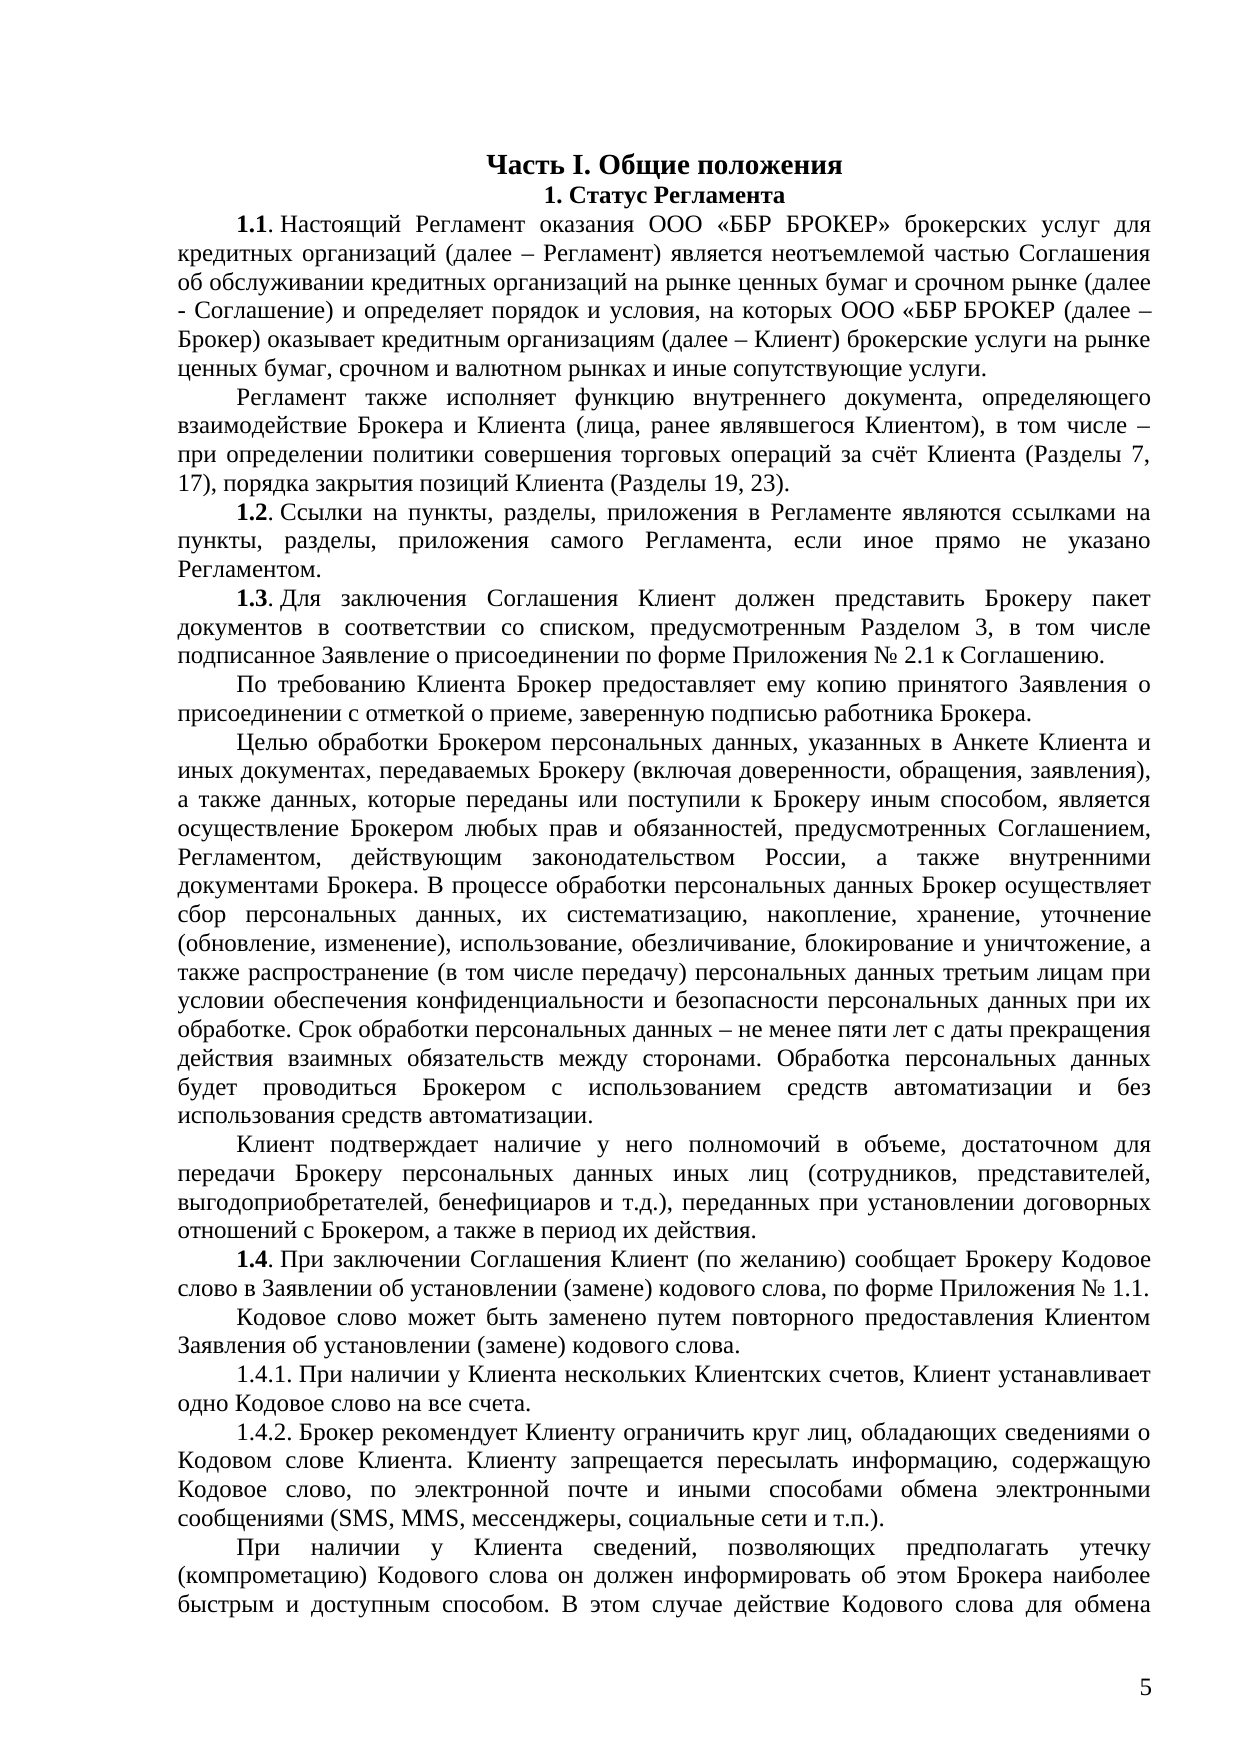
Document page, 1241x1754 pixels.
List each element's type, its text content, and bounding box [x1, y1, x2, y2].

text 1.4.1. При наличии у Клиента нескольких Клиентских счетов, Клиент устанавливает одно Кодовое слово на все счета. [177, 1359, 1152, 1417]
text Кодовое слово может быть заменено путем повторного предоставления Клиентом Заявления об установлении (замене) кодового слова. [177, 1302, 1152, 1359]
text Регламент также исполняет функцию внутреннего документа, определяющего взаимодействие Брокера и Клиента (лица, ранее являвшегося Клиентом), в том числе – при определении политики совершения торговых операций за счёт Клиента (Разделы 7, 17), порядка закрытия позиций Клиента (Разделы 19, 23). [177, 382, 1152, 497]
text 1.3. Для заключения Соглашения Клиент должен представить Брокеру пакет документов в соответствии со списком, предусмотренным Разделом 3, в том числе подписанное Заявление о присоединении по форме Приложения № 2.1 к Соглашению. [177, 583, 1152, 669]
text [177, 1532, 1152, 1618]
text Клиент подтверждает наличие у него полномочий в объеме, достаточном для передачи Брокеру персональных данных иных лиц (сотрудников, представителей, выгодоприобретателей, бенефициаров и т.д.), переданных при установлении договорных отношений с Брокером, а также в период их действия. [177, 1129, 1152, 1244]
text 1.2. Ссылки на пункты, разделы, приложения в Регламенте являются ссылками на пункты, разделы, приложения самого Регламента, если иное прямо не указано Регламентом. [177, 497, 1152, 583]
text 1.4. При заключении Соглашения Клиент (по желанию) сообщает Брокеру Кодовое слово в Заявлении об установлении (замене) кодового слова, по форме Приложения № 1.1. [177, 1244, 1152, 1302]
text 1.1. Настоящий Регламент оказания ООО «ББР БРОКЕР» брокерских услуг для кредитных организаций (далее – Регламент) является неотъемлемой частью Соглашения об обслуживании кредитных организаций на рынке ценных бумаг и срочном рынке (далее - Соглашение) и определяет порядок и условия, на которых ООО «ББР БРОКЕР (далее – Брокер) оказывает кредитным организациям (далее – Клиент) брокерские услуги на рынке ценных бумаг, срочном и валютном рынках и иные сопутствующие услуги. [177, 209, 1152, 382]
text По требованию Клиента Брокер предоставляет ему копию принятого Заявления о присоединении с отметкой о приеме, заверенную подписью работника Брокера. [177, 669, 1152, 727]
subtitle 1. Статус Регламента [177, 180, 1152, 209]
text Целью обработки Брокером персональных данных, указанных в Анкете Клиента и иных документах, передаваемых Брокеру (включая доверенности, обращения, заявления), а также данных, которые переданы или поступили к Брокеру иным способом, является осуществление Брокером любых прав и обязанностей, предусмотренных Соглашением, Регламентом, действующим законодательством России, а также внутренними документами Брокера. В процессе обработки персональных данных Брокер осуществляет сбор персональных данных, их систематизацию, накопление, хранение, уточнение (обновление, изменение), использование, обезличивание, блокирование и уничтожение, а также распространение (в том числе передачу) персональных данных третьим лицам при условии обеспечения конфиденциальности и безопасности персональных данных при их обработке. Срок обработки персональных данных – не менее пяти лет с даты прекращения действия взаимных обязательств между сторонами. Обработка персональных данных будет проводиться Брокером с использованием средств автоматизации и без использования средств автоматизации. [177, 727, 1152, 1129]
subtitle Часть I. Общие положения [177, 147, 1152, 180]
text 1.4.2. Брокер рекомендует Клиенту ограничить круг лиц, обладающих сведениями о Кодовом слове Клиента. Клиенту запрещается пересылать информацию, содержащую Кодовое слово, по электронной почте и иными способами обмена электронными сообщениями (SMS, MMS, мессенджеры, социальные сети и т.п.). [177, 1417, 1152, 1532]
